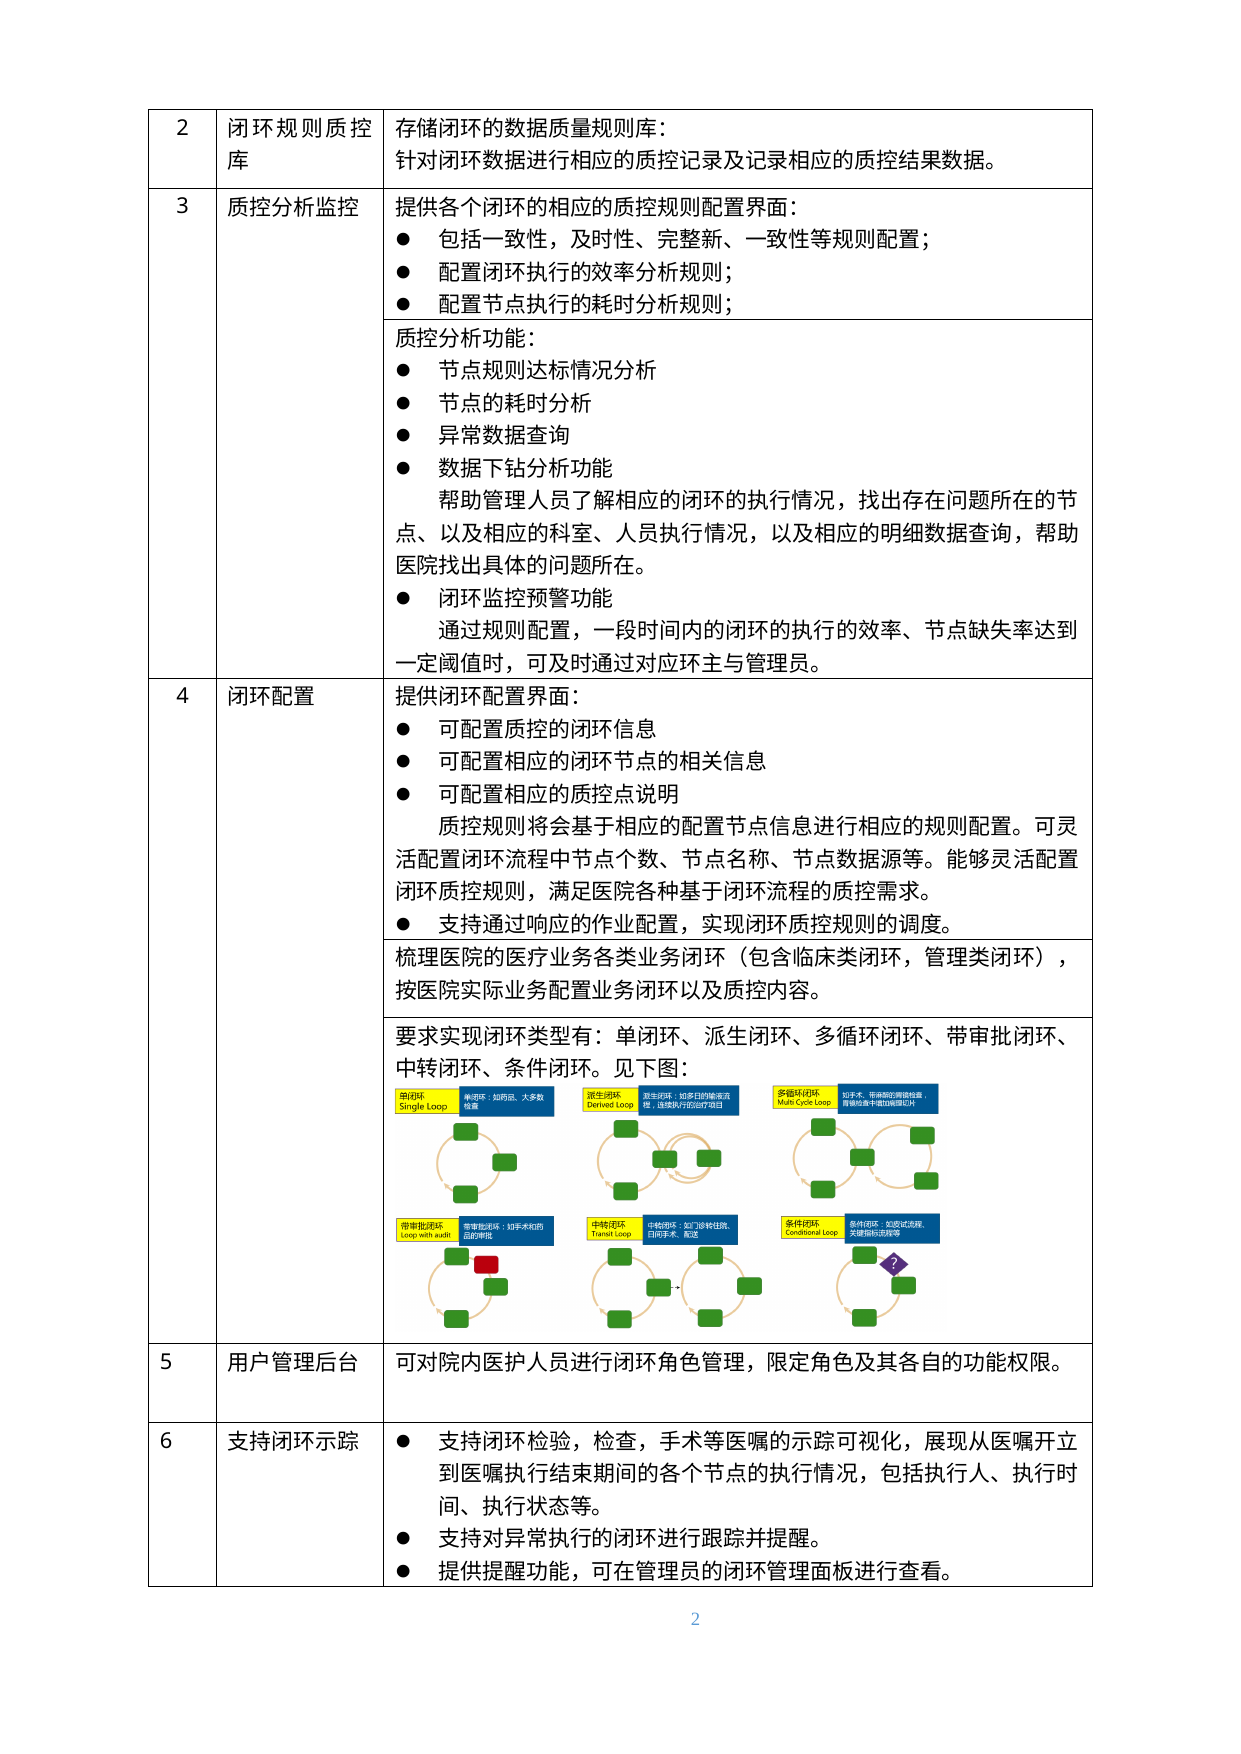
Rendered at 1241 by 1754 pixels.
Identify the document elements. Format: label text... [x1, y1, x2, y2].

table_cell 质控分析监控 [217, 189, 383, 678]
table_cell 3 [149, 189, 216, 678]
table_cell 6 [149, 1423, 216, 1586]
table_cell 5 [149, 1344, 216, 1422]
picture [394, 1083, 948, 1332]
table_cell 4 [149, 679, 216, 1343]
table_cell 可对院内医护人员进行闭环角色管理，限定角色及其各自的功能权限。 [384, 1344, 1092, 1422]
table_cell 用户管理后台 [217, 1344, 383, 1422]
table_cell 2 [149, 110, 216, 188]
table_cell 闭环规则质控库 [217, 110, 383, 188]
table_cell 闭环配置 [217, 679, 383, 1343]
table_cell 支持闭环示踪 [217, 1423, 383, 1586]
table_cell 梳理医院的医疗业务各类业务闭环（包含临床类闭环，管理类闭环），按医院实际业务配置业务闭环以及质控内容。 [384, 940, 1092, 1017]
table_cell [384, 1423, 1092, 1586]
table_cell 存储闭环的数据质量规则库： 针对闭环数据进行相应的质控记录及记录相应的质控结果数据。 [384, 110, 1092, 188]
table_cell 质控分析功能： 节点规则达标情况分析 节点的耗时分析 异常数据查询 数据下钻分析功能 帮助管理人员了解相应的闭环的执行情况，找出存在问题所在的节点、以及相应的科室、人员执行情况，以及相应的明细数据查询，帮助医院找出具体的问题所在。 闭环监控预警功能 通过规则配置，一段时间内的闭环的执行的效率、节点缺失率达到一定阈值时，可及时通过对应环主与管理员。 [384, 320, 1092, 678]
table_cell 提供闭环配置界面： 可配置质控的闭环信息 可配置相应的闭环节点的相关信息 可配置相应的质控点说明 质控规则将会基于相应的配置节点信息进行相应的规则配置。可灵活配置闭环流程中节点个数、节点名称、节点数据源等。能够灵活配置闭环质控规则，满足医院各种基于闭环流程的质控需求。 支持通过响应的作业配置，实现闭环质控规则的调度。 [384, 679, 1092, 939]
table_cell 要求实现闭环类型有：单闭环、派生闭环、多循环闭环、带审批闭环、中转闭环、条件闭环。见下图： [384, 1018, 1092, 1343]
table_cell 提供各个闭环的相应的质控规则配置界面： 包括一致性，及时性、完整新、一致性等规则配置； 配置闭环执行的效率分析规则； 配置节点执行的耗时分析规则； [384, 189, 1092, 319]
